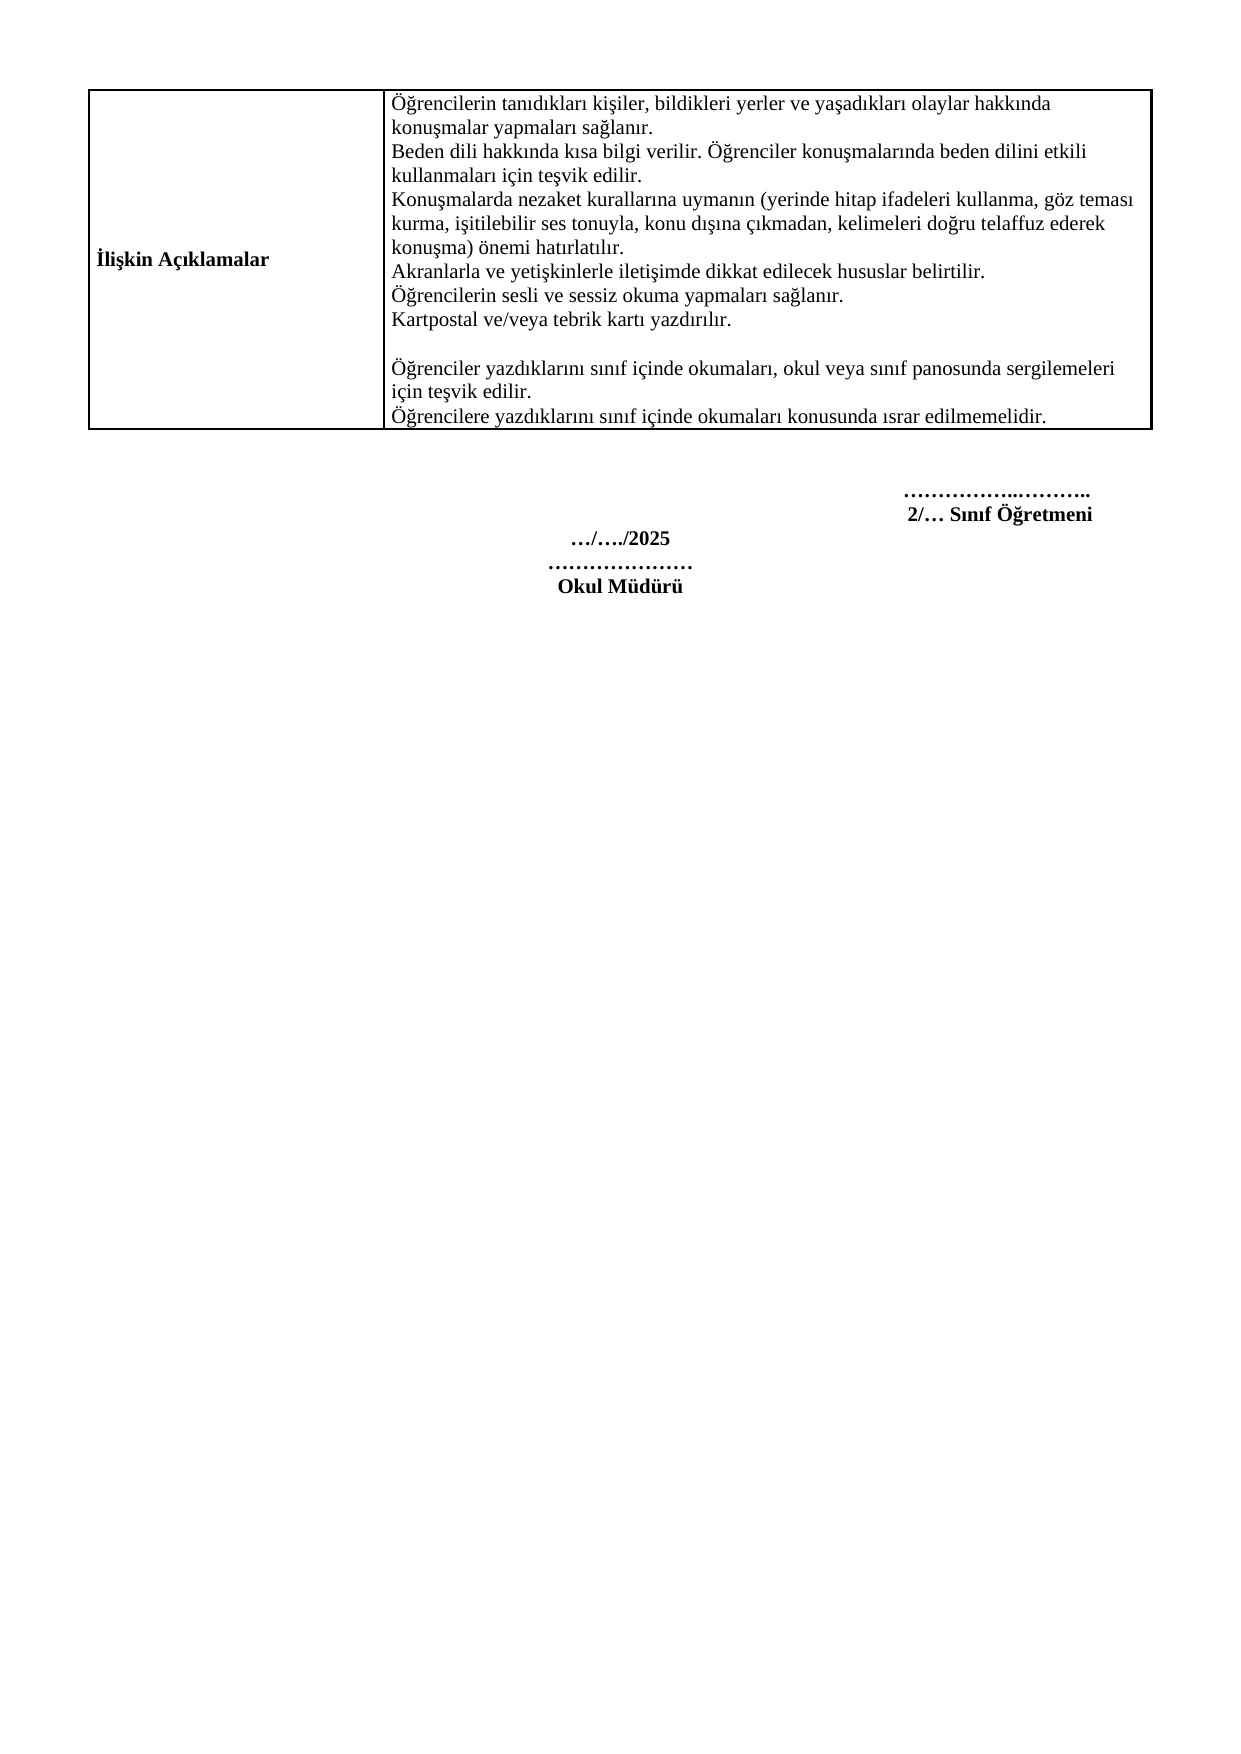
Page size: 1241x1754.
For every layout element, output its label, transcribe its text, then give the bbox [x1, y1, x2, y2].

text ………………… [148, 550, 1092, 574]
text …/…./2025 [148, 526, 1092, 550]
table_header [385, 91, 1150, 428]
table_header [90, 91, 383, 428]
text ……………..……….. [148, 478, 1092, 502]
text 2/… Sınıf Öğretmeni [148, 502, 1092, 526]
text Okul Müdürü [148, 574, 1092, 598]
